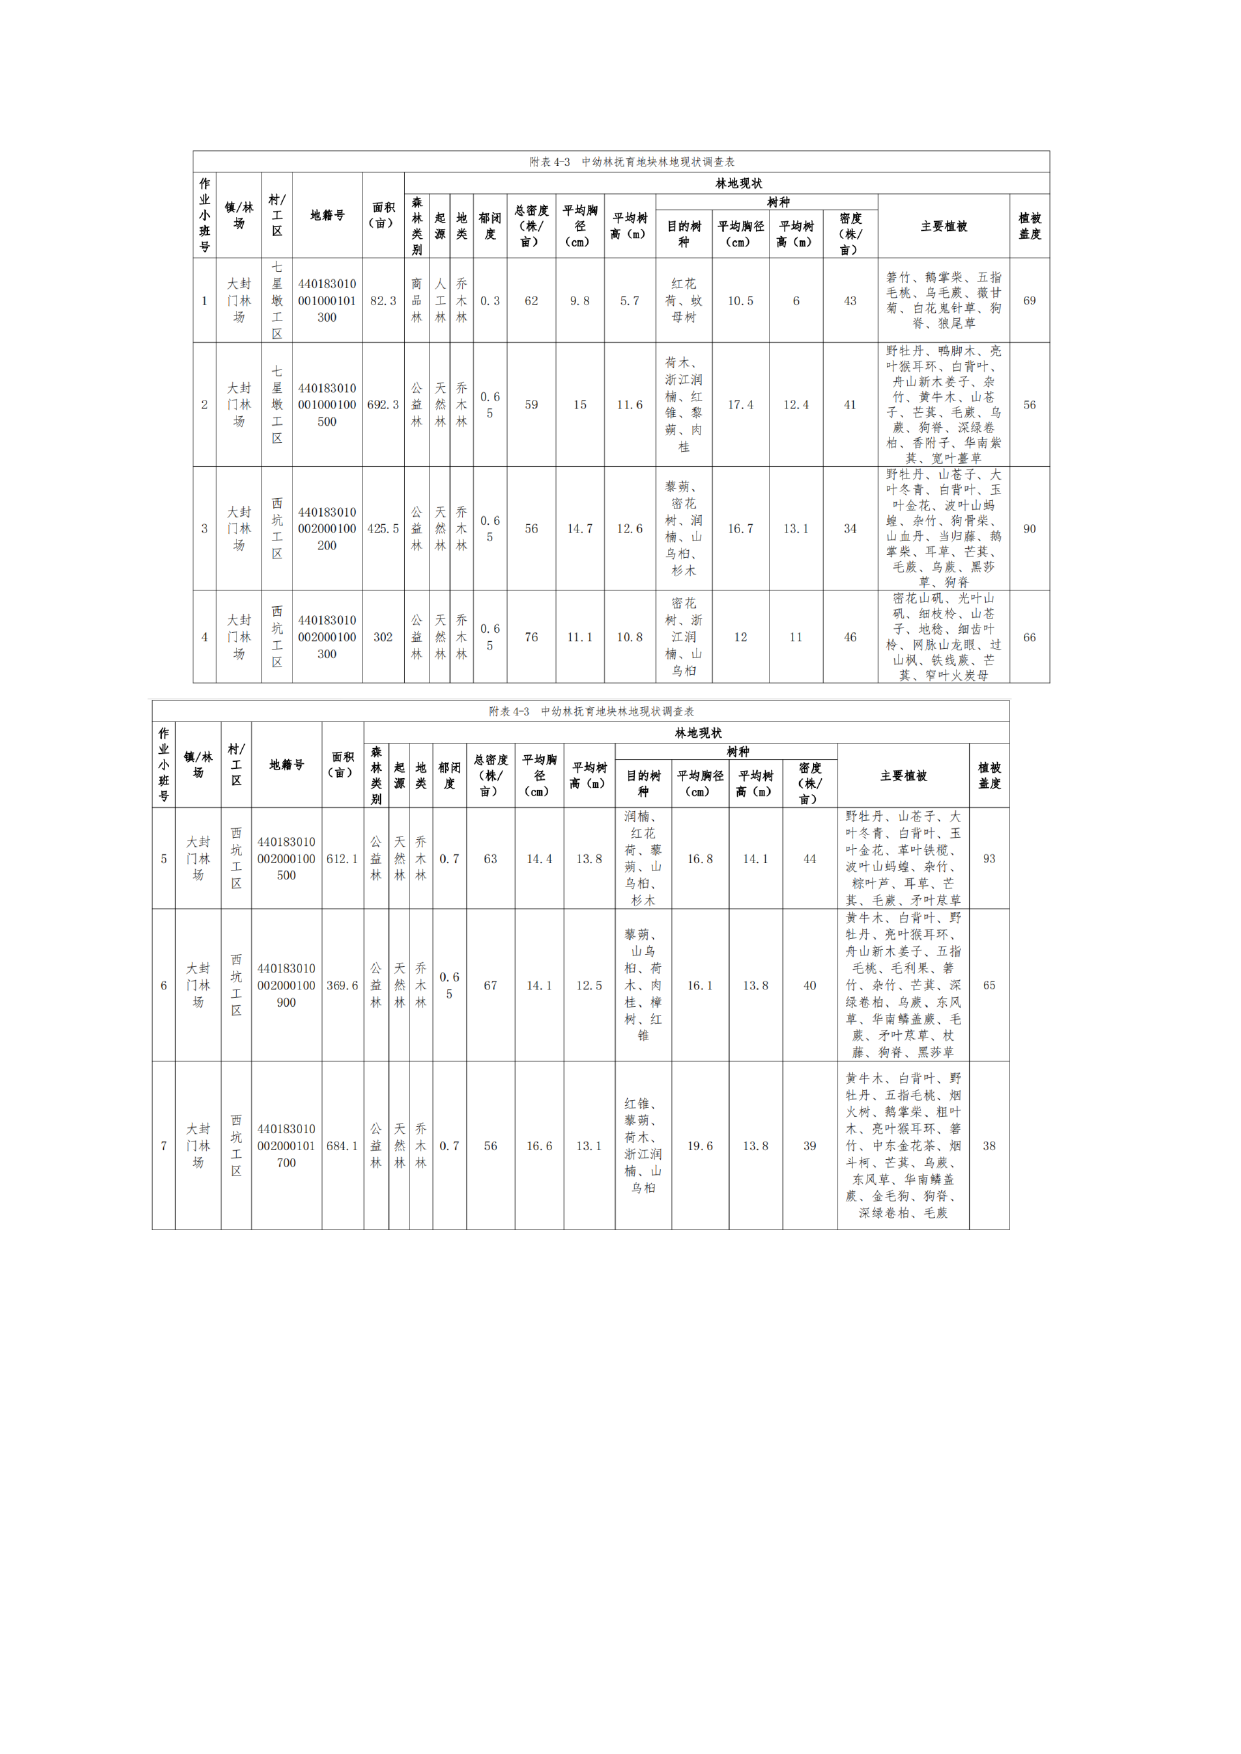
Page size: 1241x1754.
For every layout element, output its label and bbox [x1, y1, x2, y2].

picture [147, 698, 1012, 1234]
picture [191, 150, 1055, 686]
